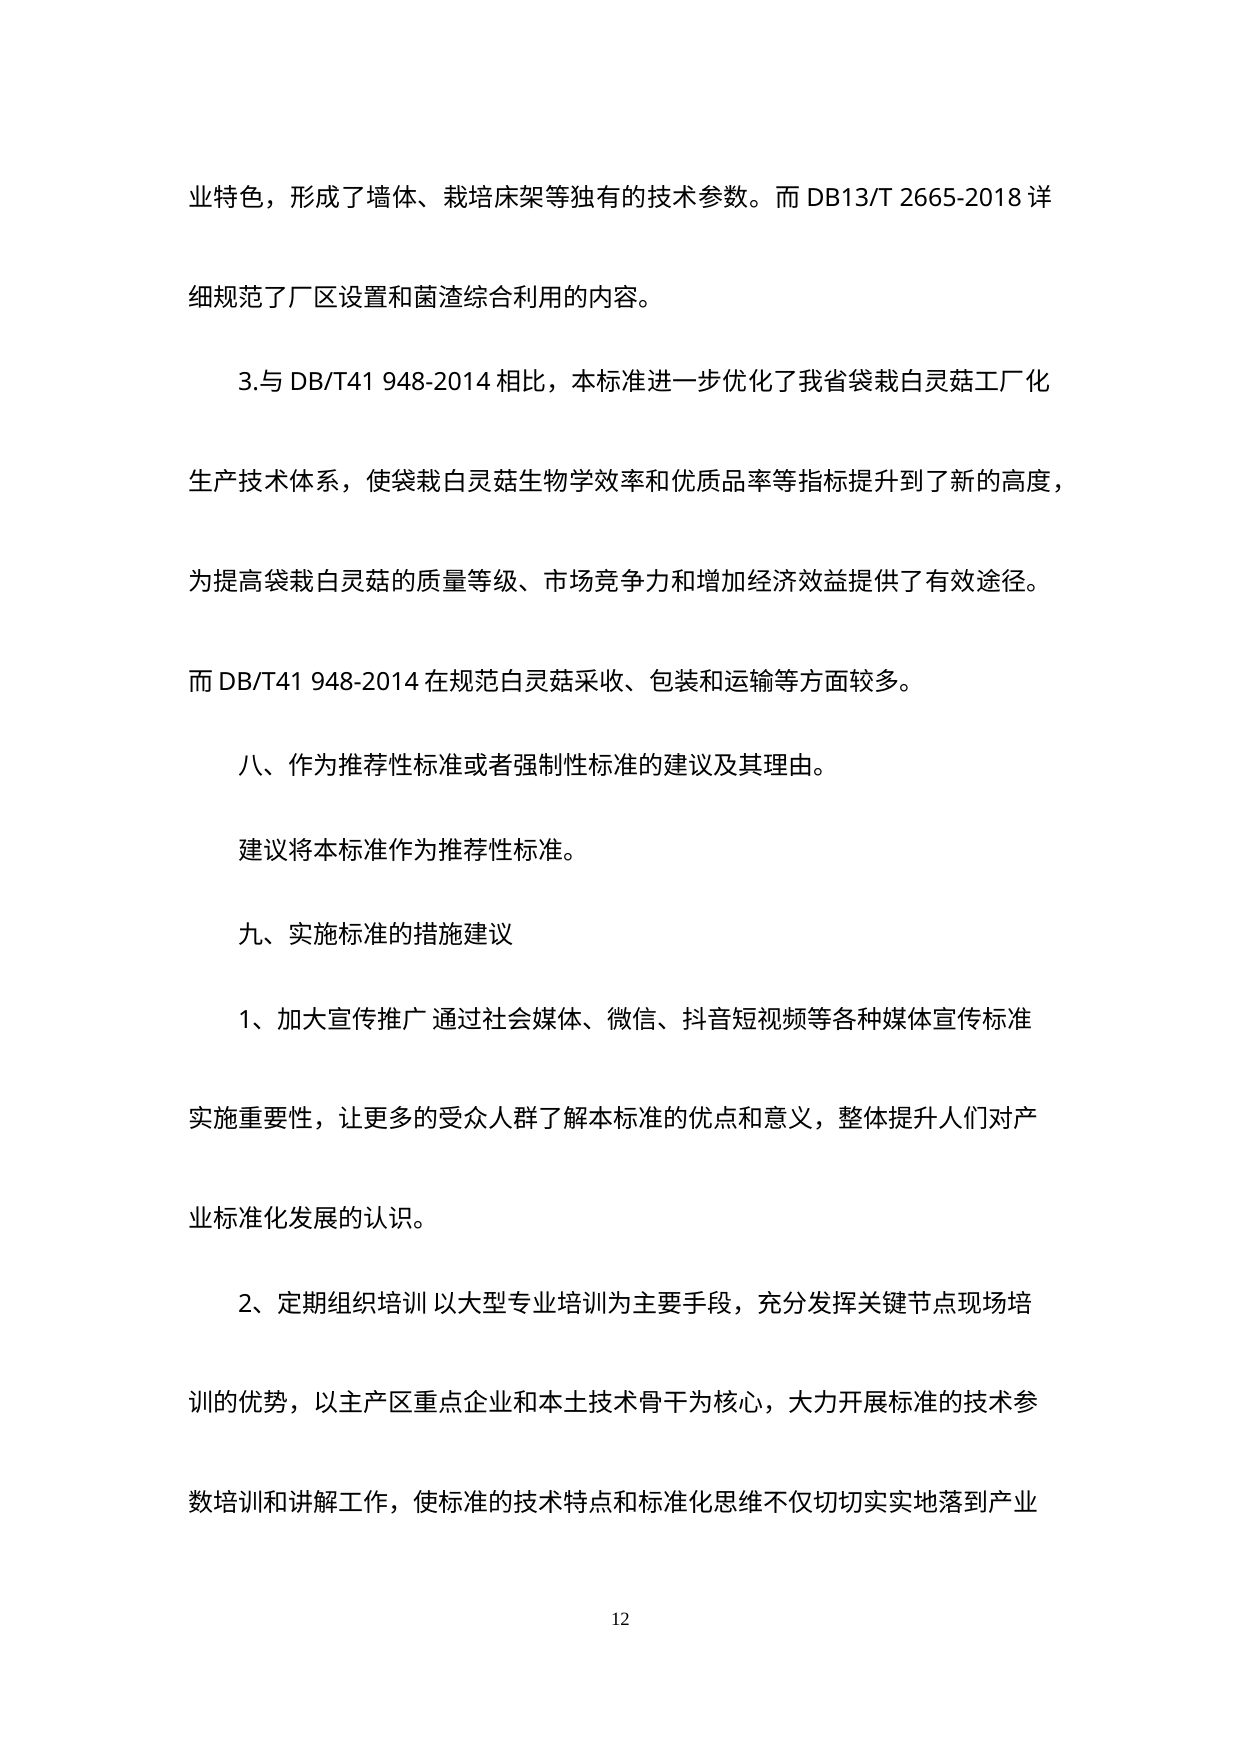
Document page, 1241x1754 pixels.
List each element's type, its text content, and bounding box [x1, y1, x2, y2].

text 九、实施标准的措施建议 [188, 899, 1052, 966]
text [188, 162, 1052, 329]
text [188, 1268, 1052, 1534]
text 3.与DB/T41 948-2014相比，本标准进一步优化了我省袋栽白灵菇工厂化生产技术体系，使袋栽白灵菇生物学效率和优质品率等指标提升到了新的高度，为提高袋栽白灵菇的质量等级、市场竞争力和增加经济效益提供了有效途径。而DB/T41 948-2014在规范白灵菇采收、包装和运输等方面较多。 [188, 347, 1052, 712]
text 1、加大宣传推广 通过社会媒体、微信、抖音短视频等各种媒体宣传标准实施重要性，让更多的受众人群了解本标准的优点和意义，整体提升人们对产业标准化发展的认识。 [188, 984, 1052, 1250]
text 建议将本标准作为推荐性标准。 [188, 815, 1052, 881]
text 八、作为推荐性标准或者强制性标准的建议及其理由。 [188, 730, 1052, 797]
